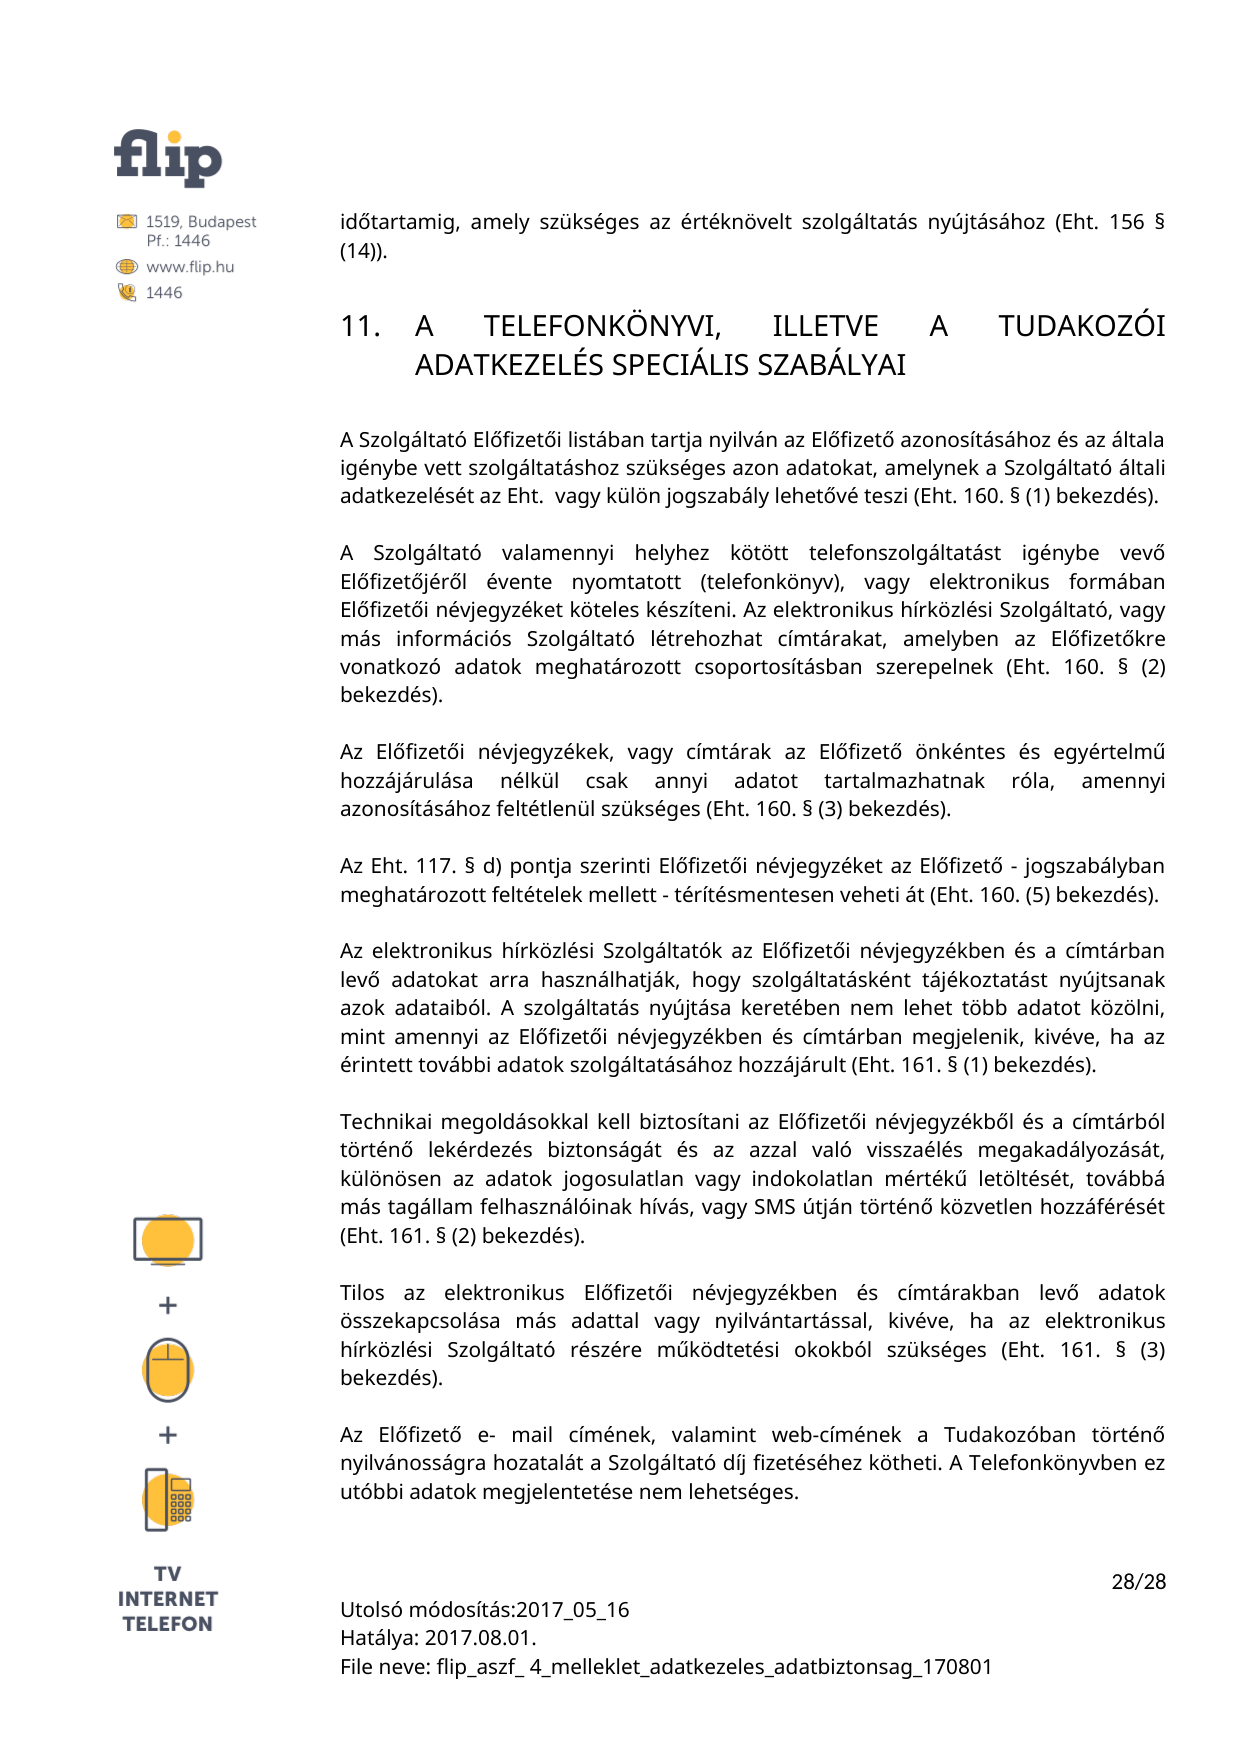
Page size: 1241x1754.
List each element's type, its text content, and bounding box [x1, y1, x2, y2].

text Az Eht. 117. § d) pontja szerinti Előfizetői névjegyzéket az Előfizető - jogszabályban meghatározott feltételek mellett - térítésmentesen veheti át (Eht. 160. (5) bekezdés). [340, 851, 1167, 908]
text A Szolgáltató Előfizetői listában tartja nyilván az Előfizető azonosításához és az általa igénybe vett szolgáltatáshoz szükséges azon adatokat, amelynek a Szolgáltató általi adatkezelését az Eht. vagy külön jogszabály lehetővé teszi (Eht. 160. § (1) bekezdés). [340, 425, 1167, 510]
text A Szolgáltató valamennyi helyhez kötött telefonszolgáltatást igénybe vevő Előfizetőjéről évente nyomtatott (telefonkönyv), vagy elektronikus formában Előfizetői névjegyzéket köteles készíteni. Az elektronikus hírközlési Szolgáltató, vagy más információs Szolgáltató létrehozhat címtárakat, amelyben az Előfizetőkre vonatkozó adatok meghatározott csoportosításban szerepelnek (Eht. 160. § (2) bekezdés). [340, 538, 1167, 709]
text Az Előfizetői névjegyzékek, vagy címtárak az Előfizető önkéntes és egyértelmű hozzájárulása nélkül csak annyi adatot tartalmazhatnak róla, amennyi azonosításához feltétlenül szükséges (Eht. 160. § (3) bekezdés). [340, 737, 1167, 823]
subtitle A telefonkönyvi, illetve a tudakozói adatkezelés speciális szabályai [340, 305, 1167, 384]
picture [0, 0, 1234, 1754]
text Technikai megoldásokkal kell biztosítani az Előfizetői névjegyzékből és a címtárból történő lekérdezés biztonságát és az azzal való visszaélés megakadályozását, különösen az adatok jogosulatlan vagy indokolatlan mértékű letöltését, továbbá más tagállam felhasználóinak hívás, vagy SMS útján történő közvetlen hozzáférését (Eht. 161. § (2) bekezdés). [340, 1107, 1167, 1249]
text Az elektronikus hírközlési Szolgáltatók az Előfizetői névjegyzékben és a címtárban levő adatokat arra használhatják, hogy szolgáltatásként tájékoztatást nyújtsanak azok adataiból. A szolgáltatás nyújtása keretében nem lehet több adatot közölni, mint amennyi az Előfizetői névjegyzékben és címtárban megjelenik, kivéve, ha az érintett további adatok szolgáltatásához hozzájárult (Eht. 161. § (1) bekezdés). [340, 937, 1167, 1079]
text Az Előfizető e- mail címének, valamint web-címének a Tudakozóban történő nyilvánosságra hozatalát a Szolgáltató díj fizetéséhez kötheti. A Telefonkönyvben ez utóbbi adatok megjelentetése nem lehetséges. [340, 1420, 1167, 1505]
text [340, 207, 1167, 264]
text Tilos az elektronikus Előfizetői névjegyzékben és címtárakban levő adatok összekapcsolása más adattal vagy nyilvántartással, kivéve, ha az elektronikus hírközlési Szolgáltató részére működtetési okokból szükséges (Eht. 161. § (3) bekezdés). [340, 1278, 1167, 1392]
